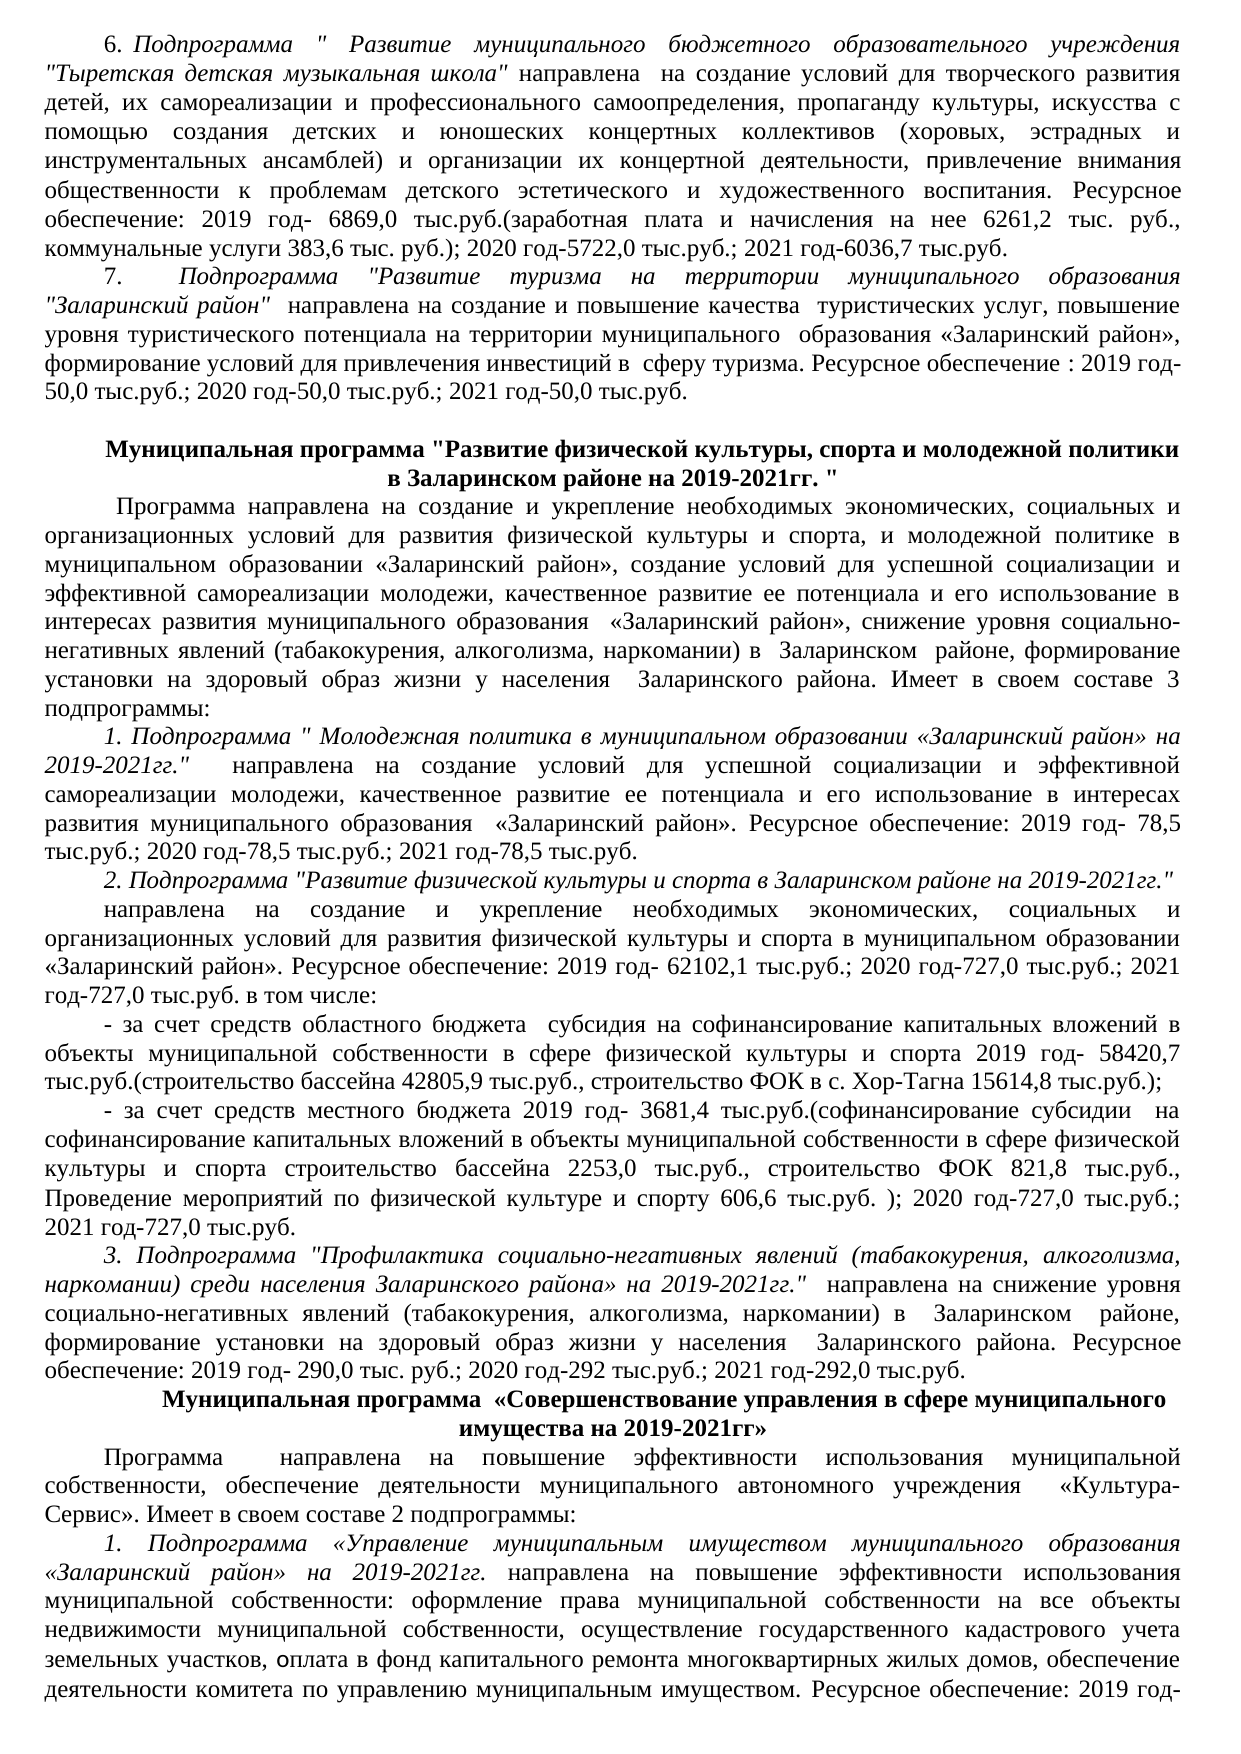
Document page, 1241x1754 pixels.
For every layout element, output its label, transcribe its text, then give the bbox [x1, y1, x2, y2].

list Подпрограмма "Развитие туризма на территории муниципального образования "Заларинский район" направлена на создание и повышение качества туристических услуг, повышение уровня туристического потенциала на территории муниципального образования «Заларинский район», формирование условий для привлечения инвестиций в сферу туризма. Ресурсное обеспечение : 2019 год- 50,0 тыс.руб.; 2020 год-50,0 тыс.руб.; 2021 год-50,0 тыс.руб. [44, 261, 1181, 405]
text 1. Подпрограмма " Молодежная политика в муниципальном образовании «Заларинский район» на 2019-2021гг." направлена на создание условий для успешной социализации и эффективной самореализации молодежи, качественное развитие ее потенциала и его использование в интересах развития муниципального образования «Заларинский район». Ресурсное обеспечение: 2019 год- 78,5 тыс.руб.; 2020 год-78,5 тыс.руб.; 2021 год-78,5 тыс.руб. [44, 721, 1181, 865]
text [44, 1528, 1181, 1702]
text 3. Подпрограмма "Профилактика социально-негативных явлений (табакокурения, алкоголизма, наркомании) среди населения Заларинского района» на 2019-2021гг." направлена на снижение уровня социально-негативных явлений (табакокурения, алкоголизма, наркомании) в Заларинском районе, формирование установки на здоровый образ жизни у населения Заларинского района. Ресурсное обеспечение: 2019 год- 290,0 тыс. руб.; 2020 год-292 тыс.руб.; 2021 год-292,0 тыс.руб. [44, 1241, 1181, 1384]
text - за счет средств местного бюджета 2019 год- 3681,4 тыс.руб.(софинансирование субсидии на софинансирование капитальных вложений в объекты муниципальной собственности в сфере физической культуры и спорта строительство бассейна 2253,0 тыс.руб., строительство ФОК 821,8 тыс.руб., Проведение мероприятий по физической культуре и спорту 606,6 тыс.руб. ); 2020 год-727,0 тыс.руб.; 2021 год-727,0 тыс.руб. [44, 1095, 1181, 1241]
text направлена на создание и укрепление необходимых экономических, социальных и организационных условий для развития физической культуры и спорта в муниципальном образовании «Заларинский район». Ресурсное обеспечение: 2019 год- 62102,1 тыс.руб.; 2020 год-727,0 тыс.руб.; 2021 год-727,0 тыс.руб. в том числе: [44, 894, 1181, 1009]
text Муниципальная программа "Развитие физической культуры, спорта и молодежной политики в Заларинском районе на 2019-2021гг. " [44, 434, 1181, 491]
text - за счет средств областного бюджета субсидия на софинансирование капитальных вложений в объекты муниципальной собственности в сфере физической культуры и спорта 2019 год- 58420,7 тыс.руб.(строительство бассейна 42805,9 тыс.руб., строительство ФОК в с. Хор-Тагна 15614,8 тыс.руб.); [44, 1009, 1181, 1095]
text Программа направлена на повышение эффективности использования муниципальной собственности, обеспечение деятельности муниципального автономного учреждения «Культура-Сервис». Имеет в своем составе 2 подпрограммы: [44, 1442, 1181, 1528]
text Программа направлена на создание и укрепление необходимых экономических, социальных и организационных условий для развития физической культуры и спорта, и молодежной политике в муниципальном образовании «Заларинский район», создание условий для успешной социализации и эффективной самореализации молодежи, качественное развитие ее потенциала и его использование в интересах развития муниципального образования «Заларинский район», снижение уровня социально-негативных явлений (табакокурения, алкоголизма, наркомании) в Заларинском районе, формирование установки на здоровый образ жизни у населения Заларинского района. Имеет в своем составе 3 подпрограммы: [44, 491, 1181, 721]
text Муниципальная программа «Совершенствование управления в сфере муниципального имущества на 2019-2021гг» [44, 1384, 1181, 1442]
list Подпрограмма " Развитие муниципального бюджетного образовательного учреждения "Тыретская детская музыкальная школа" направлена на создание условий для творческого развития детей, их самореализации и профессионального самоопределения, пропаганду культуры, искусства с помощью создания детских и юношеских концертных коллективов (хоровых, эстрадных и инструментальных ансамблей) и организации их концертной деятельности, привлечение внимания общественности к проблемам детского эстетического и художественного воспитания. Ресурсное обеспечение: 2019 год- 6869,0 тыс.руб.(заработная плата и начисления на нее 6261,2 тыс. руб., коммунальные услуги 383,6 тыс. руб.); 2020 год-5722,0 тыс.руб.; 2021 год-6036,7 тыс.руб. [44, 29, 1181, 261]
text 2. Подпрограмма "Развитие физической культуры и спорта в Заларинском районе на 2019-2021гг." [44, 865, 1181, 894]
